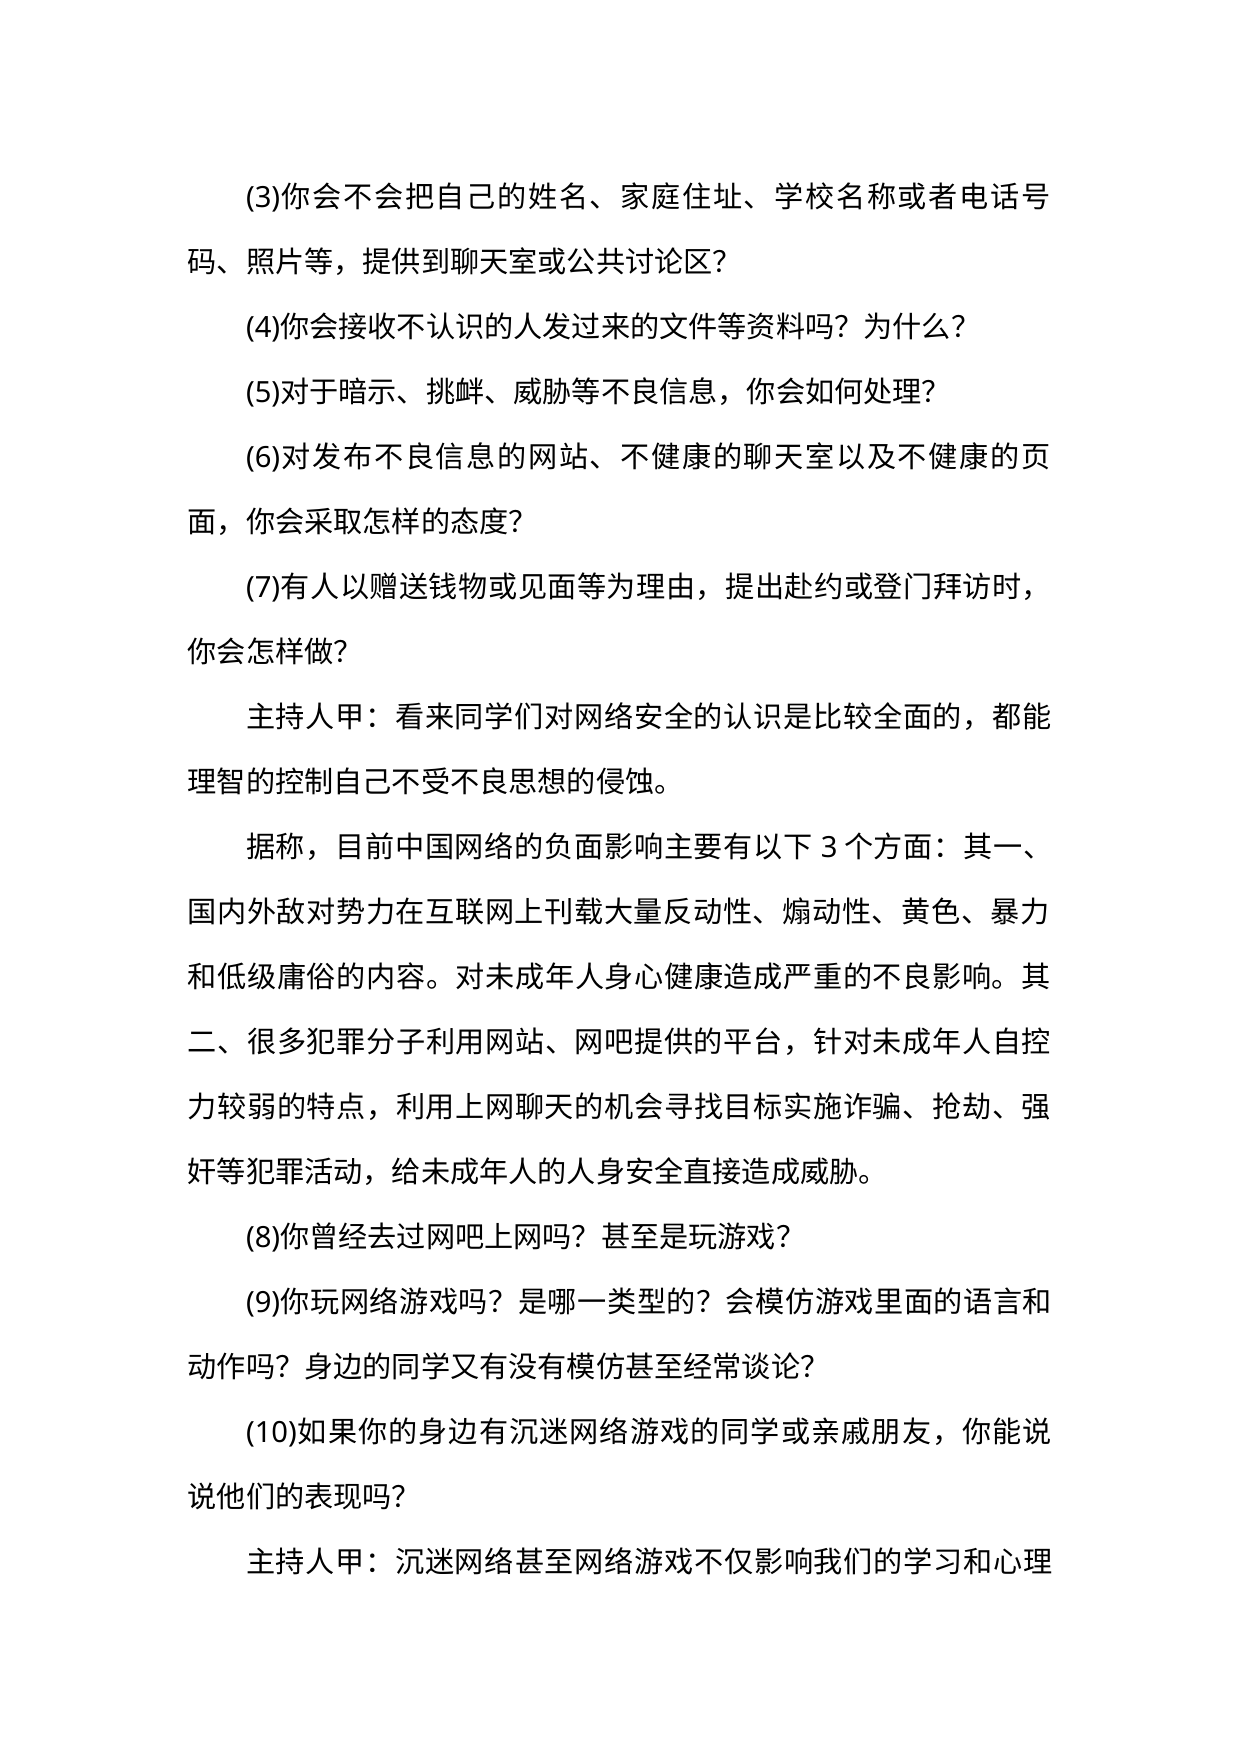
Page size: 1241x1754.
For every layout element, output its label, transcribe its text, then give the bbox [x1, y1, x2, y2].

text (5)对于暗示、挑衅、威胁等不良信息，你会如何处理？ [187, 357, 1053, 422]
text (8)你曾经去过网吧上网吗？甚至是玩游戏？ [187, 1202, 1053, 1267]
text (9)你玩网络游戏吗？是哪一类型的？会模仿游戏里面的语言和动作吗？身边的同学又有没有模仿甚至经常谈论？ [187, 1267, 1053, 1397]
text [187, 1527, 1053, 1592]
text 主持人甲：看来同学们对网络安全的认识是比较全面的，都能理智的控制自己不受不良思想的侵蚀。 [187, 682, 1053, 812]
text (7)有人以赠送钱物或见面等为理由，提出赴约或登门拜访时，你会怎样做？ [187, 552, 1053, 682]
text (6)对发布不良信息的网站、不健康的聊天室以及不健康的页面，你会采取怎样的态度？ [187, 422, 1053, 552]
text (3)你会不会把自己的姓名、家庭住址、学校名称或者电话号码、照片等，提供到聊天室或公共讨论区？ [187, 162, 1053, 292]
text 据称，目前中国网络的负面影响主要有以下3个方面：其一、国内外敌对势力在互联网上刊载大量反动性、煽动性、黄色、暴力和低级庸俗的内容。对未成年人身心健康造成严重的不良影响。其二、很多犯罪分子利用网站、网吧提供的平台，针对未成年人自控力较弱的特点，利用上网聊天的机会寻找目标实施诈骗、抢劫、强奸等犯罪活动，给未成年人的人身安全直接造成威胁。 [187, 812, 1053, 1202]
text (10)如果你的身边有沉迷网络游戏的同学或亲戚朋友，你能说说他们的表现吗？ [187, 1397, 1053, 1527]
text (4)你会接收不认识的人发过来的文件等资料吗？为什么？ [187, 292, 1053, 357]
